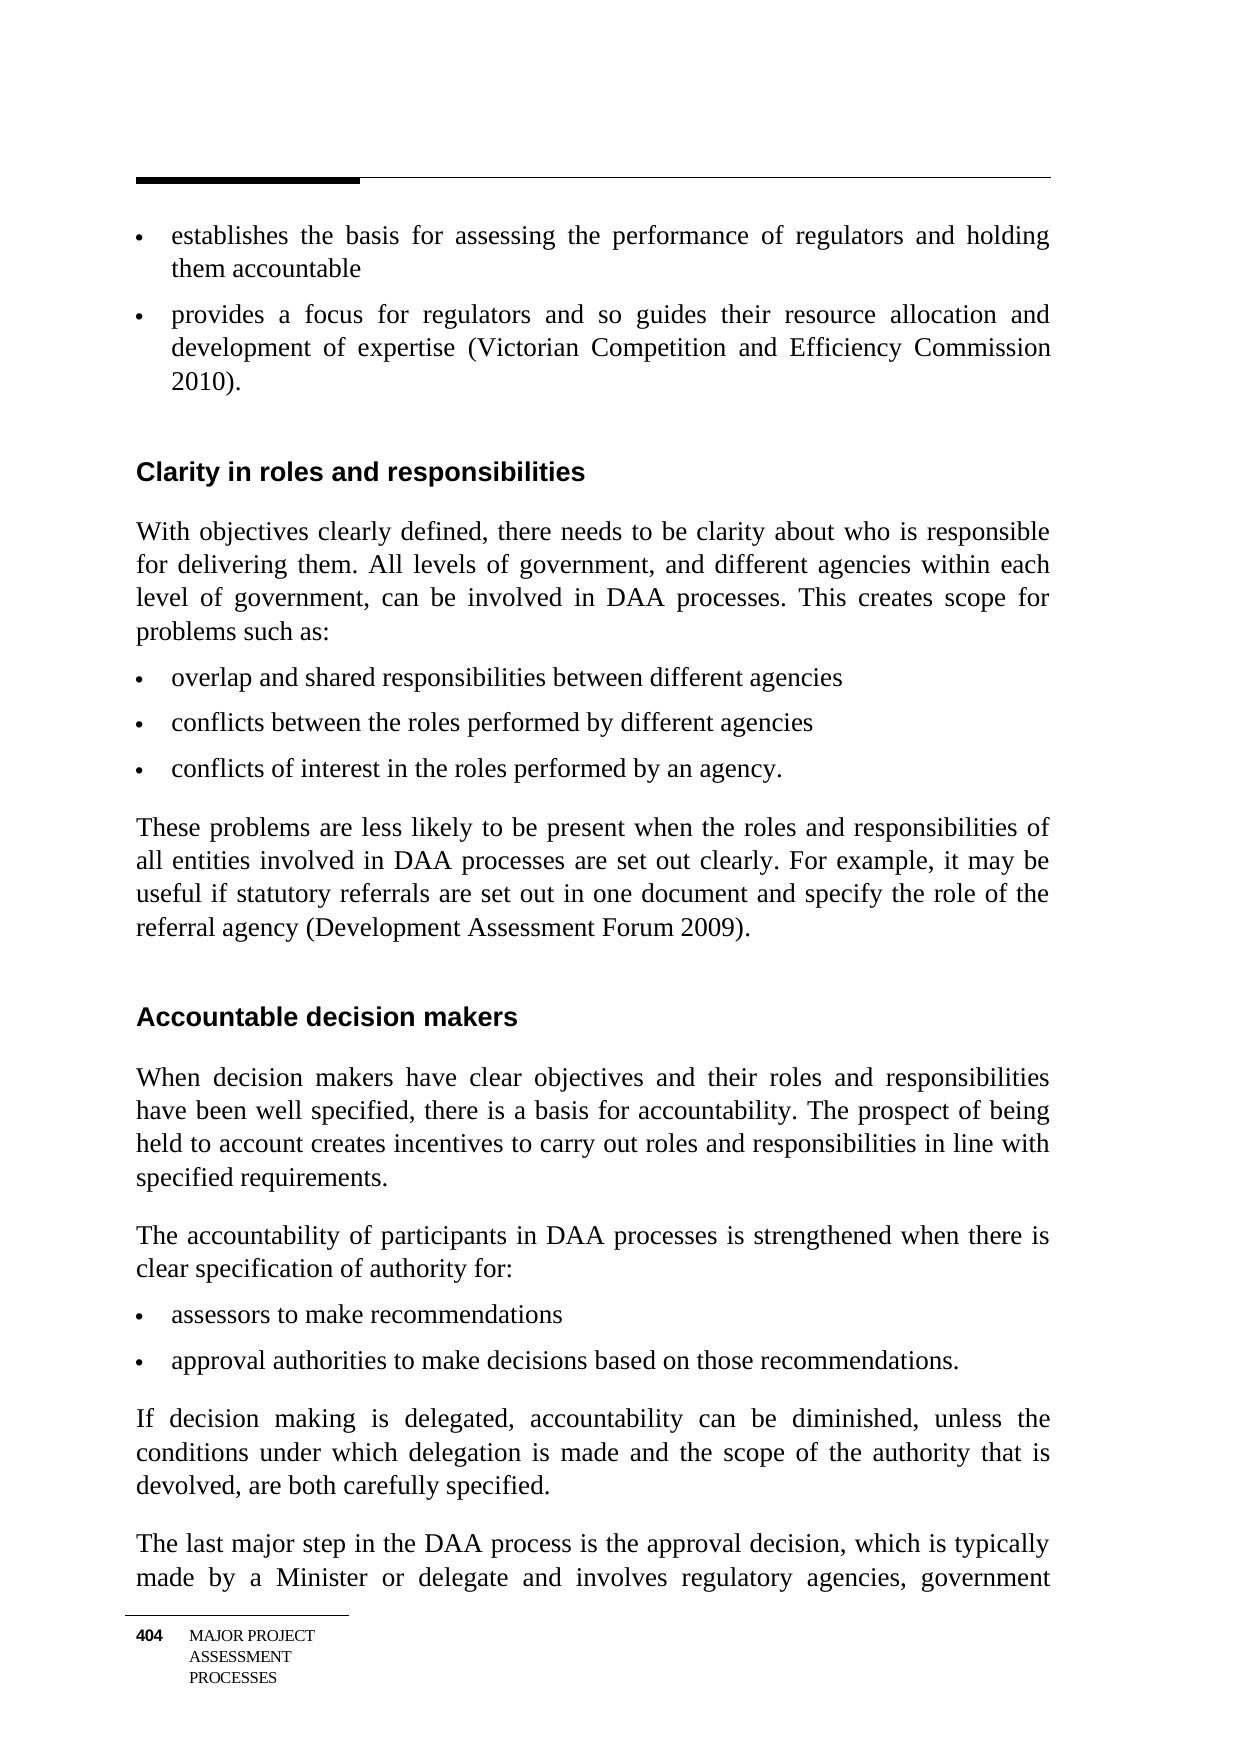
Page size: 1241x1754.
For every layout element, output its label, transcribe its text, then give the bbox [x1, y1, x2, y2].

list provides a focus for regulators and so guides their resource allocation and development of expertise (Victorian Competition and Efficiency Commission 2010). [136, 296, 1051, 396]
list approval authorities to make decisions based on those recommendations. [136, 1342, 1051, 1375]
list assessors to make recommendations [136, 1296, 1051, 1329]
list conflicts of interest in the roles performed by an agency. [136, 750, 1051, 783]
list conflicts between the roles performed by different agencies [136, 704, 1051, 738]
text With objectives clearly defined, there needs to be clarity about who is responsible for delivering them. All levels of government, and different agencies within each level of government, can be involved in DAA processes. This creates scope for problems such as: [136, 513, 1051, 646]
text When decision makers have clear objectives and their roles and responsibilities have been well specified, there is a basis for accountability. The prospect of being held to account creates incentives to carry out roles and responsibilities in line with specified requirements. [136, 1058, 1051, 1192]
text The accountability of participants in DAA processes is strengthened when there is clear specification of authority for: [136, 1217, 1051, 1283]
list establishes the basis for assessing the performance of regulators and holding them accountable [136, 217, 1051, 283]
list overlap and shared responsibilities between different agencies [136, 658, 1051, 692]
text If decision making is delegated, accountability can be diminished, unless the conditions under which delegation is made and the scope of the authority that is devolved, are both carefully specified. [136, 1400, 1051, 1500]
subtitle Accountable decision makers [136, 1000, 1051, 1033]
text These problems are less likely to be present when the roles and responsibilities of all entities involved in DAA processes are set out clearly. For example, it may be useful if statutory referrals are set out in one document and specify the role of the referral agency (Development Assessment Forum 2009). [136, 808, 1051, 942]
subtitle Clarity in roles and responsibilities [136, 454, 1051, 488]
